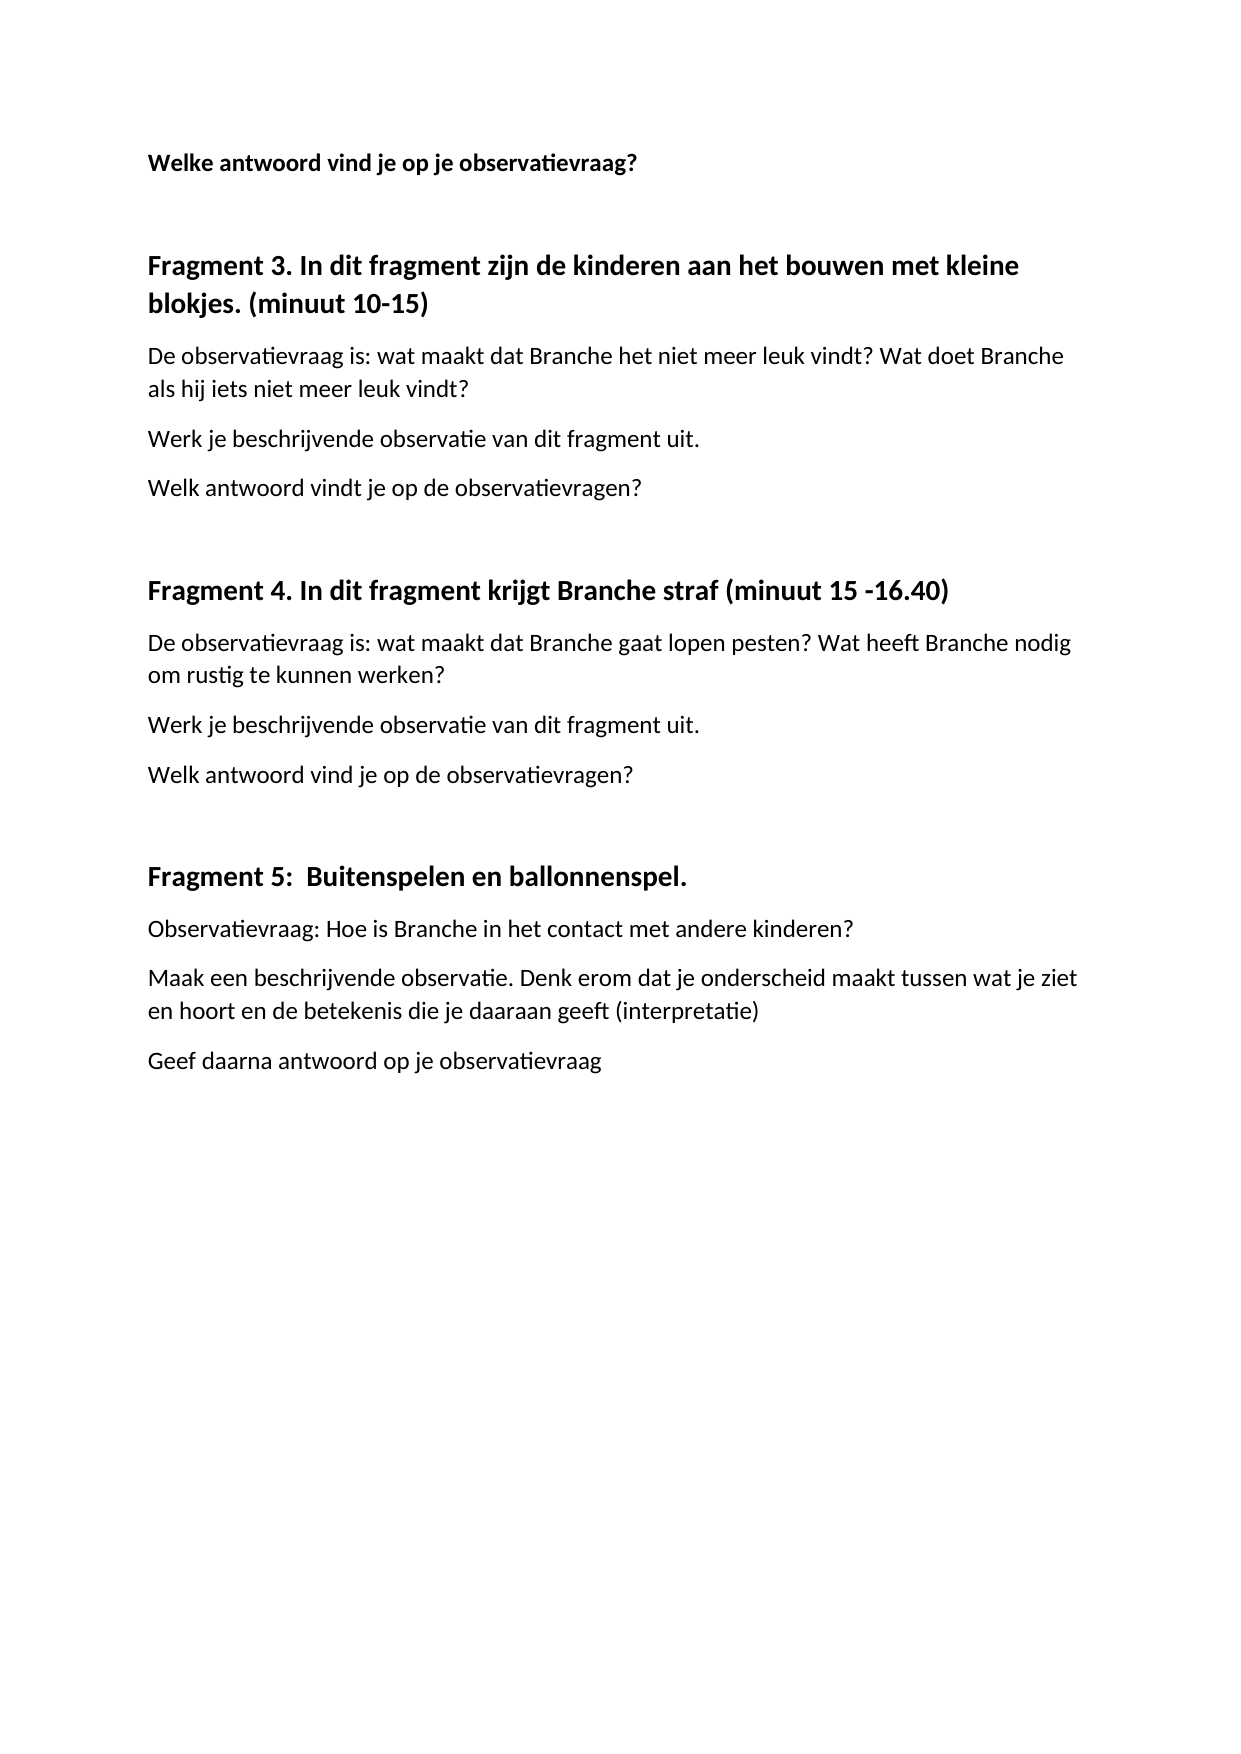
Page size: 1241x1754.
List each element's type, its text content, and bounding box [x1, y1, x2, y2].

text Werk je beschrijvende observatie van dit fragment uit. [148, 709, 1093, 740]
text Welk antwoord vindt je op de observatievragen? [148, 472, 1093, 503]
text Fragment 5: Buitenspelen en ballonnenspel. [148, 858, 1093, 893]
text Werk je beschrijvende observatie van dit fragment uit. [148, 423, 1093, 453]
text Fragment 3. In dit fragment zijn de kinderen aan het bouwen met kleine blokjes. (minuut 10-15) [148, 247, 1093, 321]
text Welke antwoord vind je op je observatievraag? [148, 148, 1093, 178]
text Welk antwoord vind je op de observatievragen? [148, 759, 1093, 789]
text Geef daarna antwoord op je observatievraag [148, 1045, 1093, 1076]
text Maak een beschrijvende observatie. Denk erom dat je onderscheid maakt tussen wat je ziet en hoort en de betekenis die je daaraan geeft (interpretatie) [148, 963, 1093, 1026]
text De observatievraag is: wat maakt dat Branche het niet meer leuk vindt? Wat doet Branche als hij iets niet meer leuk vindt? [148, 340, 1093, 404]
text Observatievraag: Hoe is Branche in het contact met andere kinderen? [148, 913, 1093, 943]
text De observatievraag is: wat maakt dat Branche gaat lopen pesten? Wat heeft Branche nodig om rustig te kunnen werken? [148, 627, 1093, 690]
text Fragment 4. In dit fragment krijgt Branche straf (minuut 15 -16.40) [148, 572, 1093, 607]
